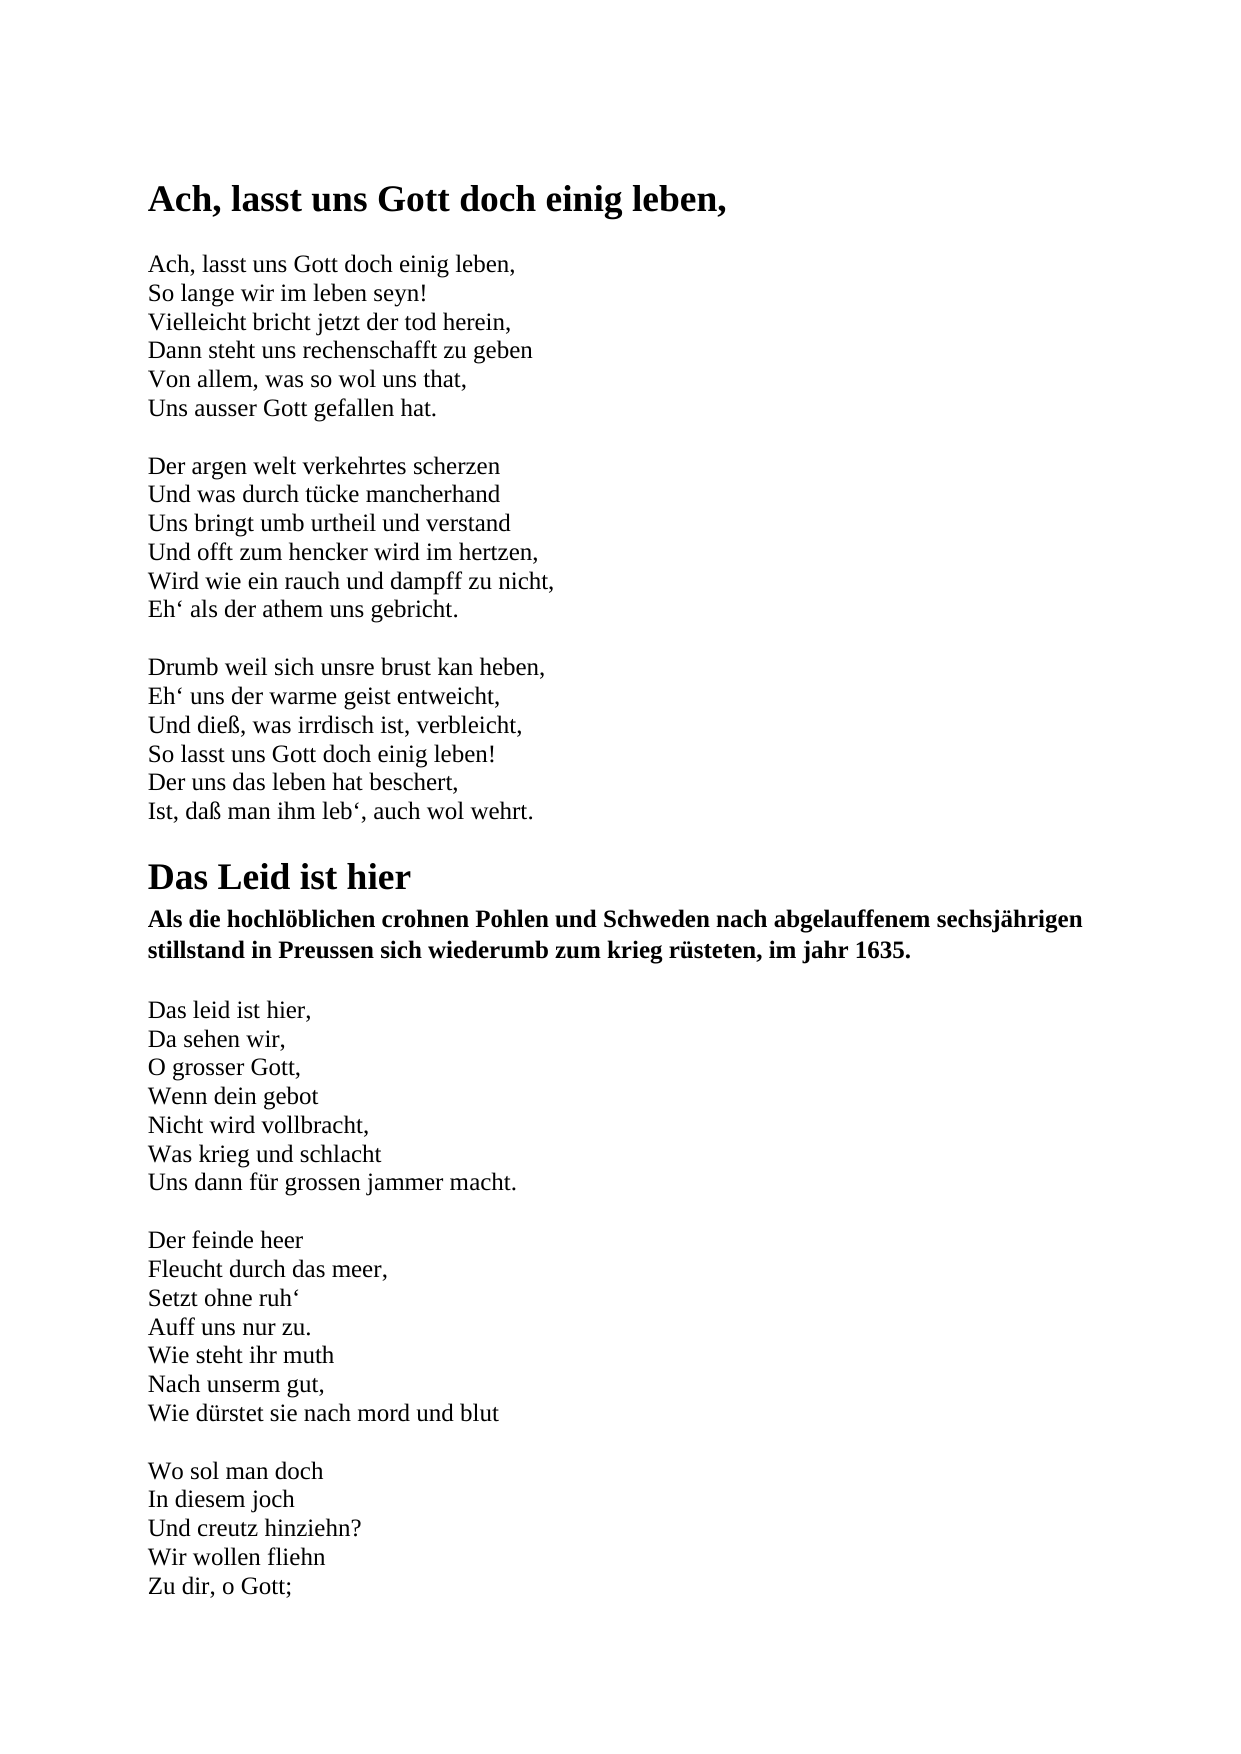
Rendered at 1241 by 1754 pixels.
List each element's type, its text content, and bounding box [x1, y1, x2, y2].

text Der argen welt verkehrtes scherzen Und was durch tücke mancherhand Uns bringt umb urtheil und verstand Und offt zum hencker wird im hertzen, Wird wie ein rauch und dampff zu nicht, Eh‘ als der athem uns gebricht. [148, 451, 1093, 623]
text Drumb weil sich unsre brust kan heben, Eh‘ uns der warme geist entweicht, Und dieß, was irrdisch ist, verbleicht, So lasst uns Gott doch einig leben! Der uns das leben hat beschert, Ist, daß man ihm leb‘, auch wol wehrt. [148, 652, 1093, 825]
subtitle Ach, lasst uns Gott doch einig leben, [148, 177, 1093, 220]
subtitle Das Leid ist hier [148, 854, 1093, 897]
text Als die hochlöblichen crohnen Pohlen und Schweden nach abgelauffenem sechsjährigen stillstand in Preussen sich wiederumb zum krieg rüsteten, im jahr 1635. [148, 904, 1093, 963]
text Der feinde heer Fleucht durch das meer, Setzt ohne ruh‘ Auff uns nur zu. Wie steht ihr muth Nach unserm gut, Wie dürstet sie nach mord und blut [148, 1225, 1093, 1427]
text Das leid ist hier, Da sehen wir, O grosser Gott, Wenn dein gebot Nicht wird vollbracht, Was krieg und schlacht Uns dann für grossen jammer macht. [148, 995, 1093, 1196]
text Ach, lasst uns Gott doch einig leben, So lange wir im leben seyn! Vielleicht bricht jetzt der tod herein, Dann steht uns rechenschafft zu geben Von allem, was so wol uns that, Uns ausser Gott gefallen hat. [148, 249, 1093, 422]
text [148, 1456, 1093, 1599]
